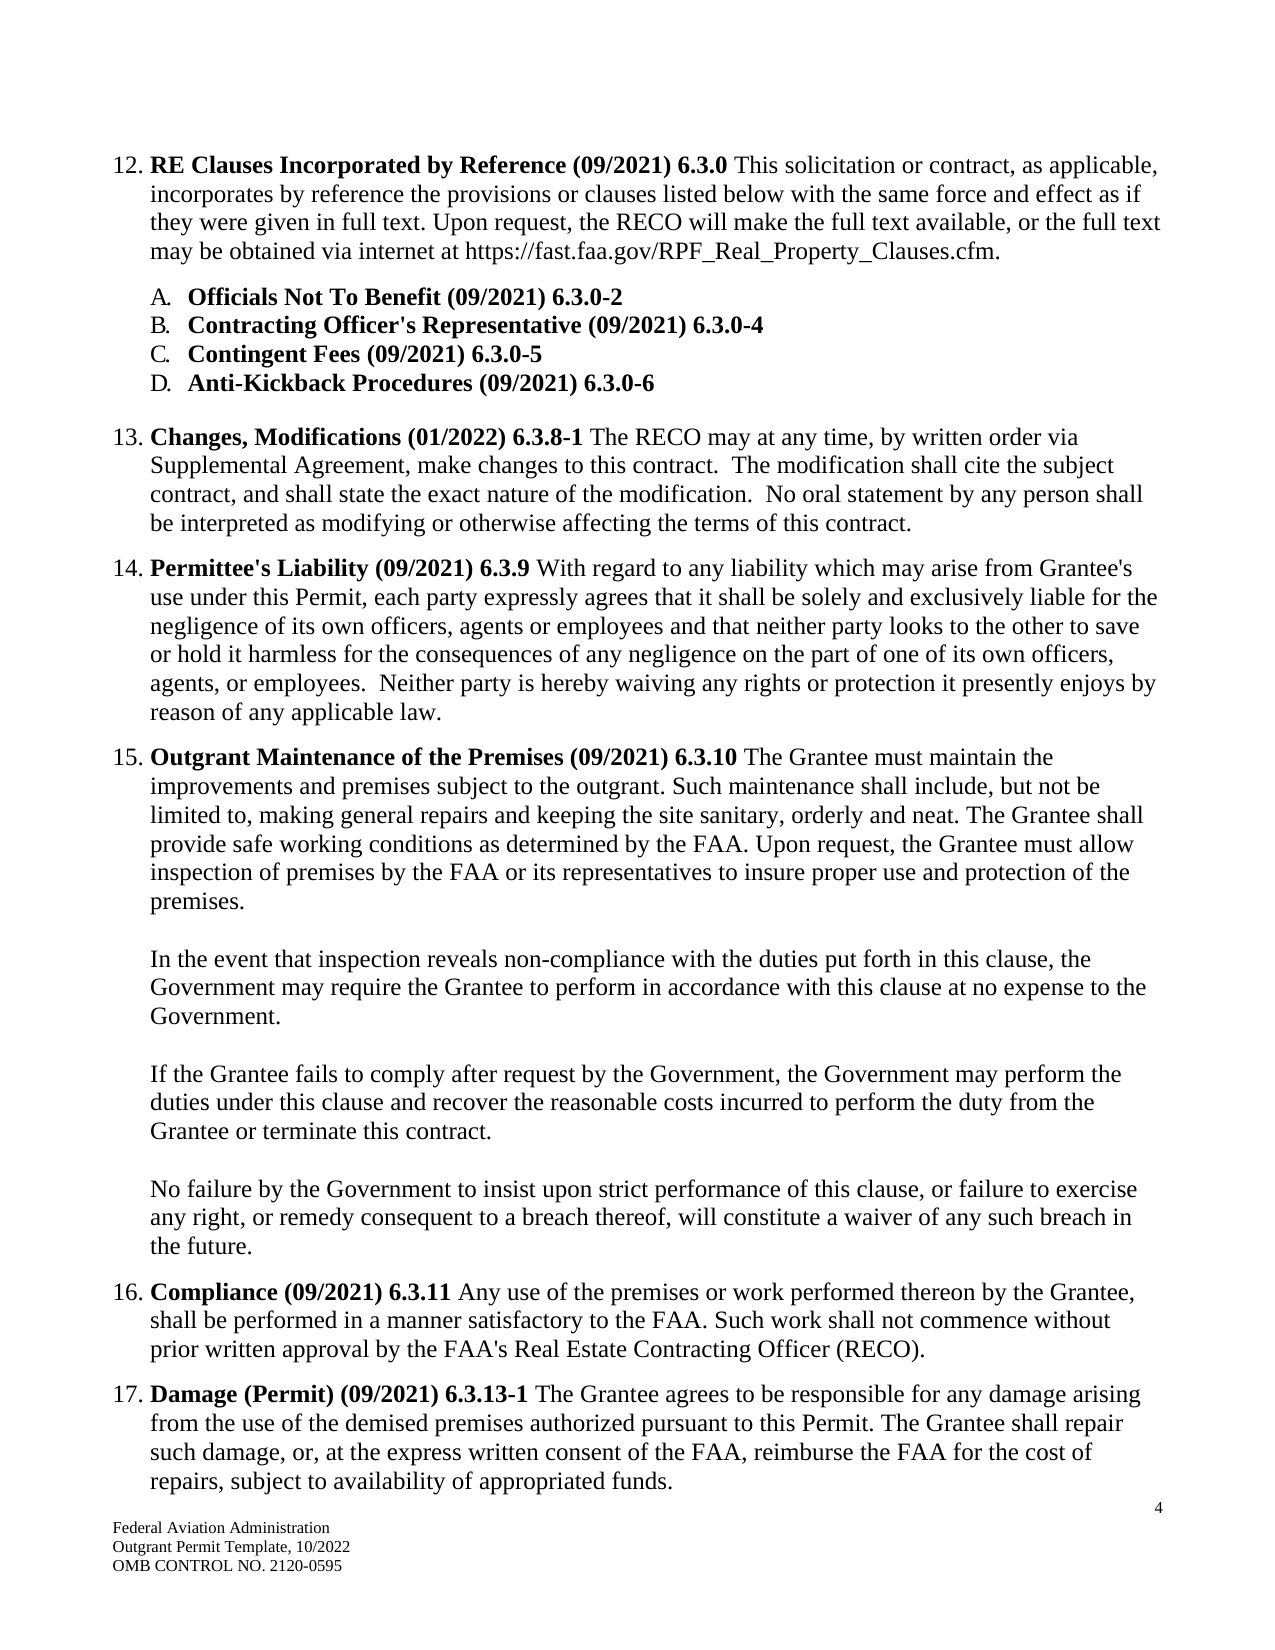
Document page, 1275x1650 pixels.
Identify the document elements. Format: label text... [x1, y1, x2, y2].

list Contracting Officer's Representative (09/2021) 6.3.0-4 Insert in all real estate contracts. [150, 310, 1162, 339]
list Outgrant Maintenance of the Premises (09/2021) 6.3.10 Insert in all outgrants. The Grantee must maintain the improvements and premises subject to the outgrant. Such maintenance shall include, but not be limited to, making general repairs and keeping the site sanitary, orderly and neat. The Grantee shall provide safe working conditions as determined by the FAA. Upon request, the Grantee must allow inspection of premises by the FAA or its representatives to insure proper use and protection of the premises. In the event that inspection reveals non-compliance with the duties put forth in this clause, the Government may require the Grantee to perform in accordance with this clause at no expense to the Government. If the Grantee fails to comply after request by the Government, the Government may perform the duties under this clause and recover the reasonable costs incurred to perform the duty from the Grantee or terminate this contract. No failure by the Government to insist upon strict performance of this clause, or failure to exercise any right, or remedy consequent to a breach thereof, will constitute a waiver of any such breach in the future. [112, 742, 1162, 1260]
list Contingent Fees (09/2021) 6.3.0-5 Insert in all real estate contracts. [150, 339, 1162, 368]
list Permittee's Liability (09/2021) 6.3.9 Insert in all outgrant permits. With regard to any liability which may arise from Grantee's use under this Permit, each party expressly agrees that it shall be solely and exclusively liable for the negligence of its own officers, agents or employees and that neither party looks to the other to save or hold it harmless for the consequences of any negligence on the part of one of its own officers, agents, or employees. Neither party is hereby waiving any rights or protection it presently enjoys by reason of any applicable law. [112, 553, 1162, 726]
list Compliance (09/2021) 6.3.11 Insert in all outgrants. Any use of the premises or work performed thereon by the Grantee, shall be performed in a manner satisfactory to the FAA. Such work shall not commence without prior written approval by the FAA's Real Estate Contracting Officer (RECO). [112, 1277, 1162, 1363]
list Anti-Kickback Procedures (09/2021) 6.3.0-6 Insert in all real estate contracts expected to exceed $150,000. [150, 368, 1162, 397]
list Changes, Modifications (01/2022) 6.3.8-1 Insert in all outgrants, easements, and MOAs. The RECO may at any time, by written order via Supplemental Agreement, make changes to this contract. The modification shall cite the subject contract, and shall state the exact nature of the modification. No oral statement by any person shall be interpreted as modifying or otherwise affecting the terms of this contract. [112, 422, 1162, 537]
list Officials Not To Benefit (09/2021) 6.3.0-2 Insert in all real estate contracts. [150, 282, 1162, 310]
list Damage (Permit) (09/2021) 6.3.13-1 Insert in all outgrant permits. The Grantee agrees to be responsible for any damage arising from the use of the demised premises authorized pursuant to this Permit. The Grantee shall repair such damage, or, at the express written consent of the FAA, reimburse the FAA for the cost of repairs, subject to availability of appropriated funds. [112, 1379, 1162, 1494]
list RE Clauses Incorporated by Reference (09/2021) 6.3.0 Insert in all real estate contracts when clauses are included by reference. This solicitation or contract, as applicable, incorporates by reference the provisions or clauses listed below with the same force and effect as if they were given in full text. Upon request, the RECO will make the full text available, or the full text may be obtained via internet at https://fast.faa.gov/RPF_Real_Property_Clauses.cfm. [112, 150, 1162, 265]
